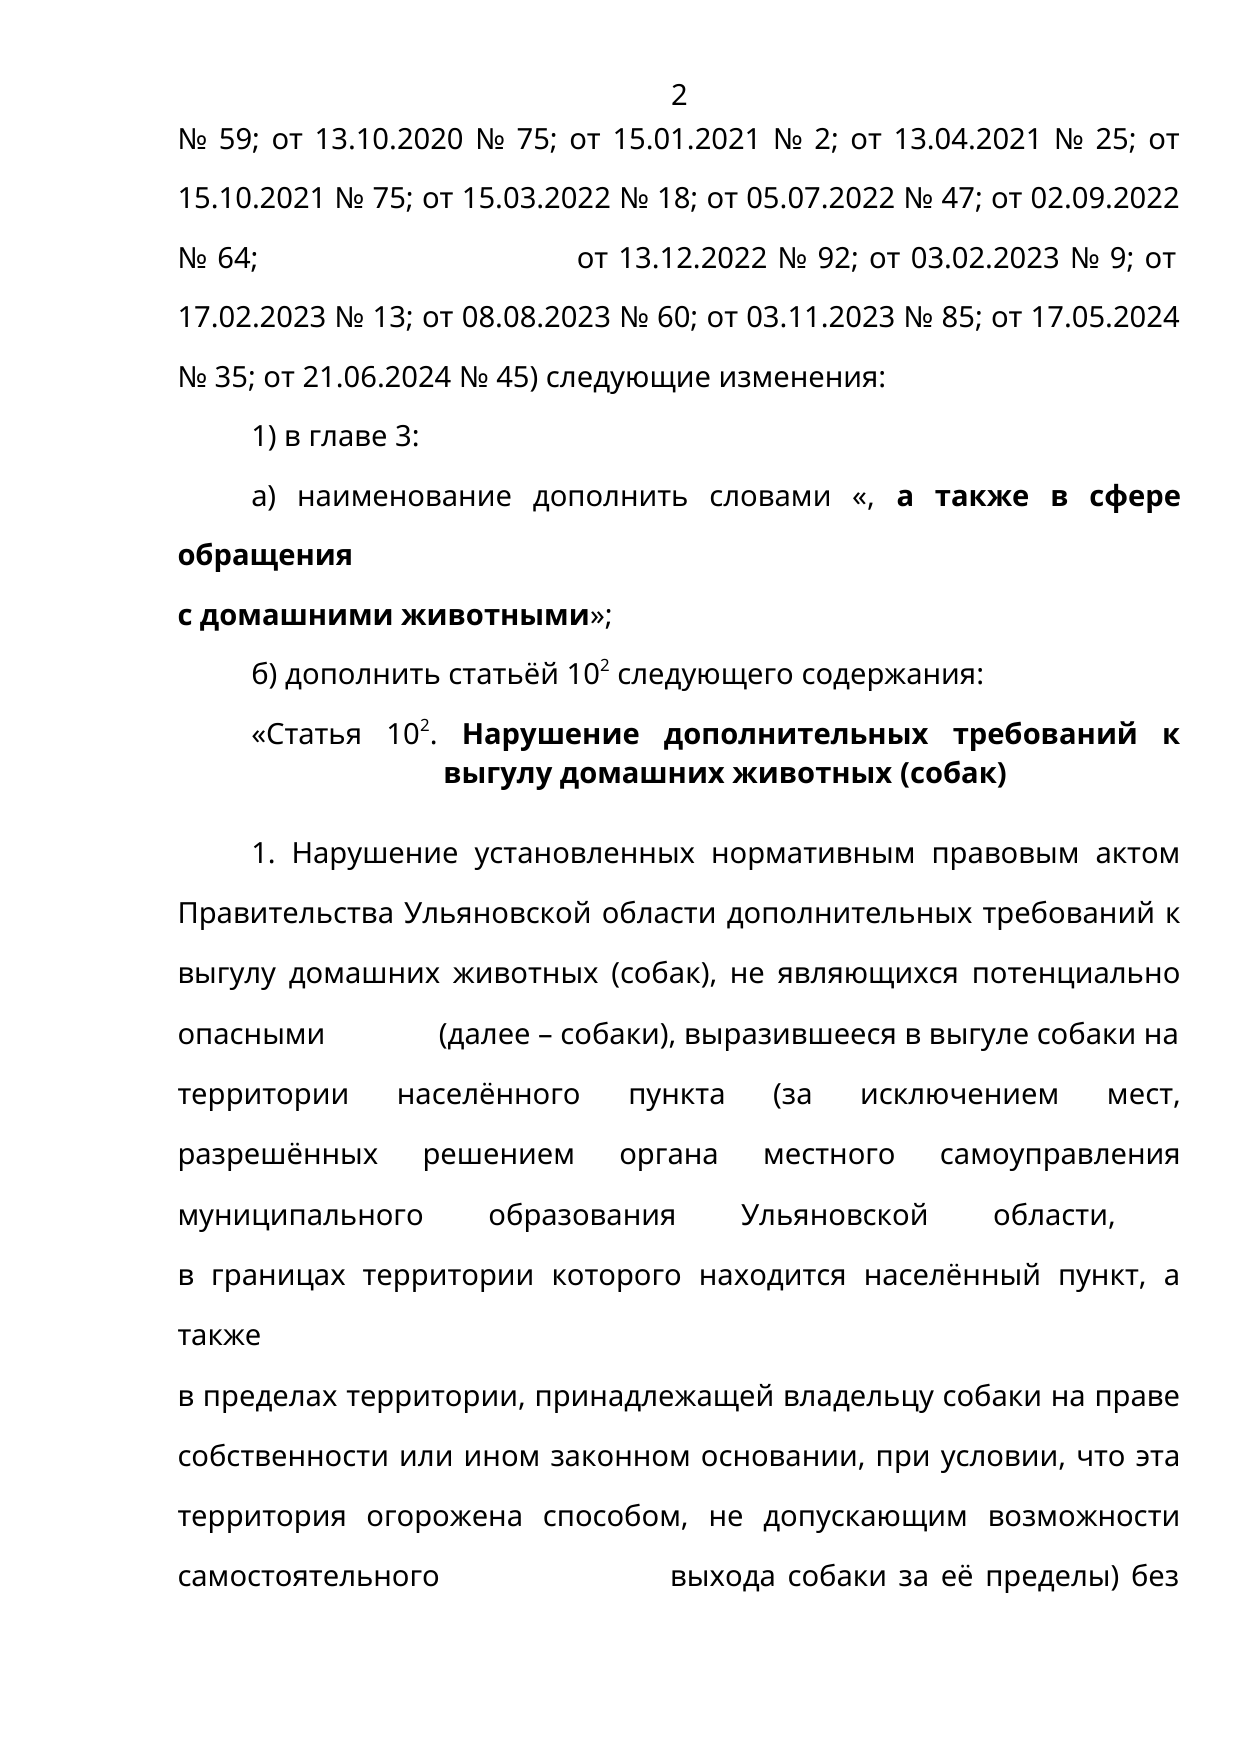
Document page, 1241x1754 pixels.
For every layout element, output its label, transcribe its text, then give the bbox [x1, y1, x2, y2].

text «Статья 102. Нарушение дополнительных требований к выгулу домашних животных (собак) [251, 713, 1181, 792]
text б) дополнить статьёй 102 следующего содержания: [177, 653, 1181, 693]
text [177, 118, 1181, 396]
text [177, 832, 1181, 1595]
text 1) в главе 3: [177, 416, 1181, 455]
text а) наименование дополнить словами «, а также в сфере обращения с домашними животными»; [177, 475, 1181, 634]
